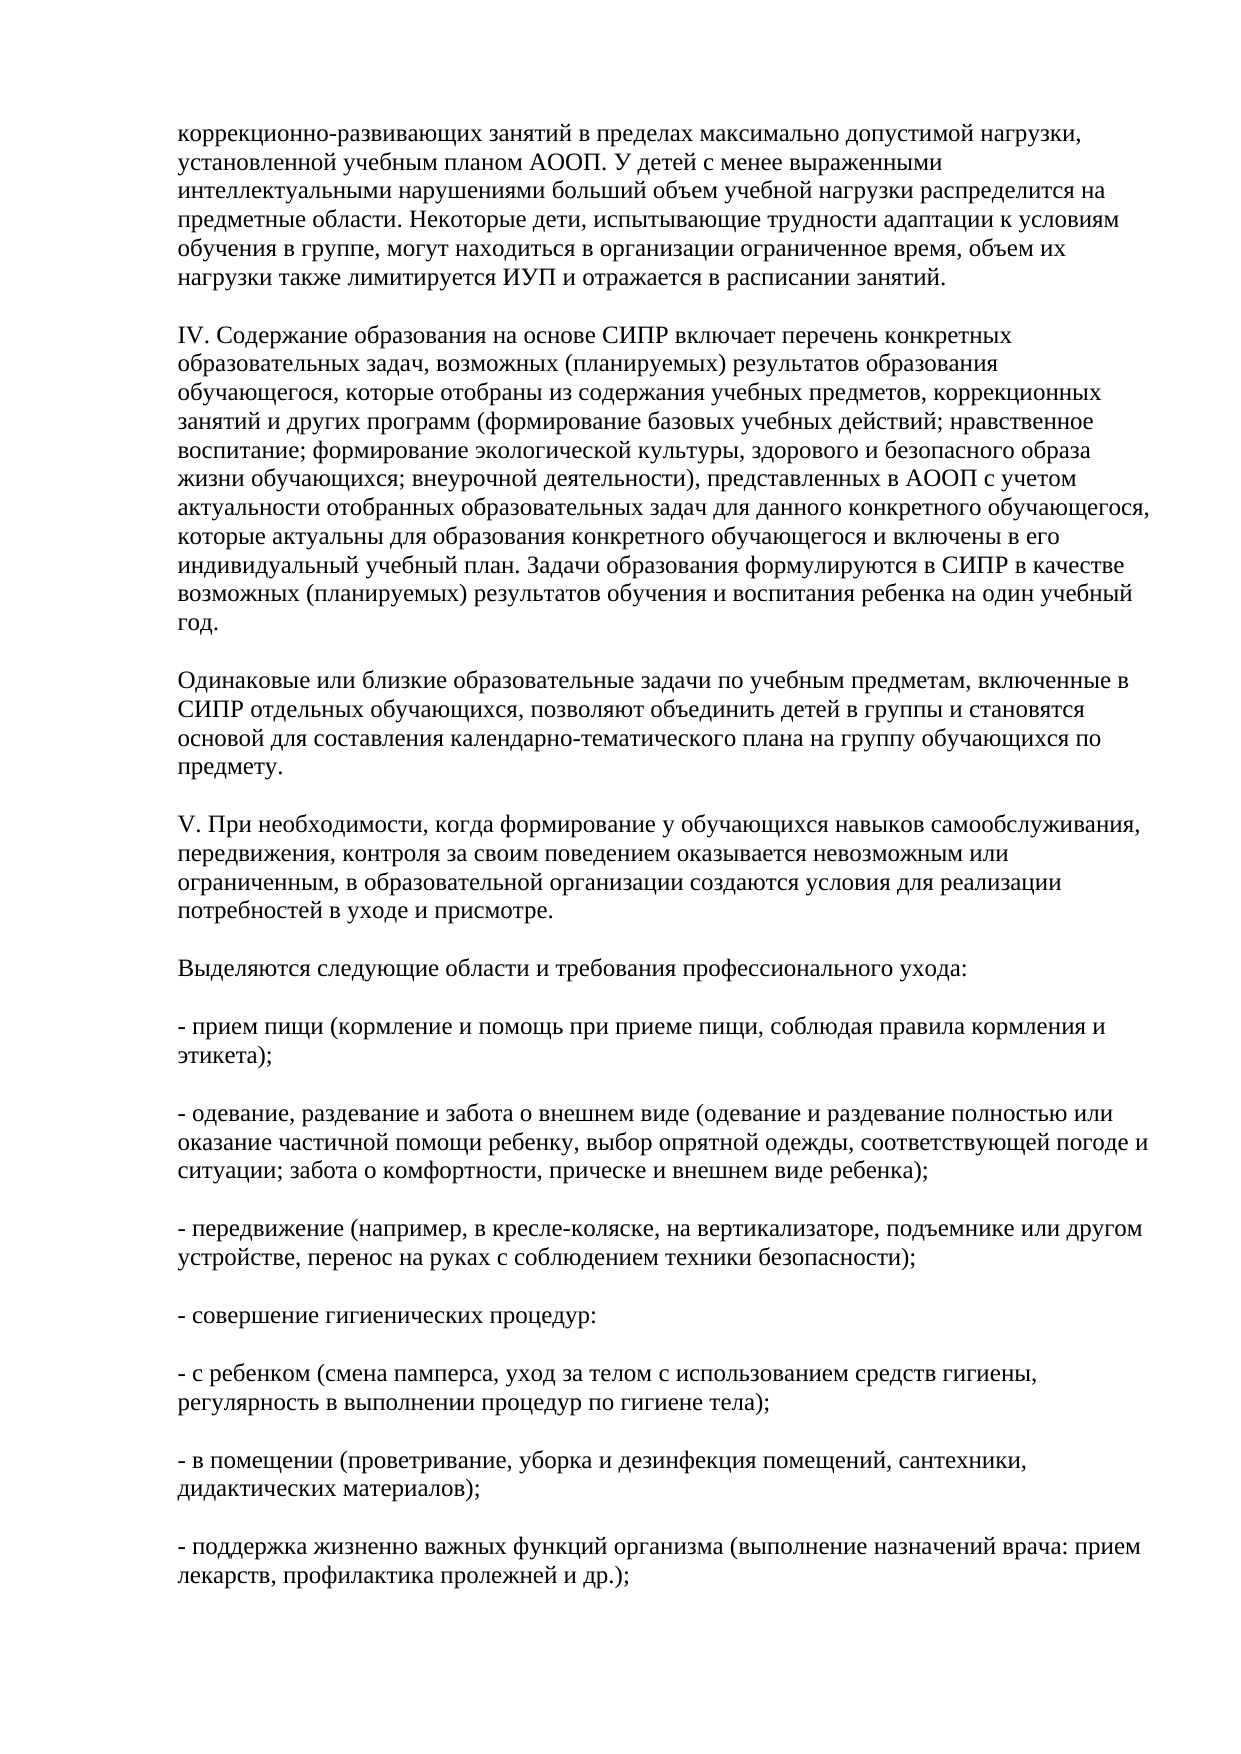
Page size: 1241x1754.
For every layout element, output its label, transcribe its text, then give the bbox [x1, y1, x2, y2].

text V. При необходимости, когда формирование у обучающихся навыков самообслуживания, передвижения, контроля за своим поведением оказывается невозможным или ограниченным, в образовательной организации создаются условия для реализации потребностей в уходе и присмотре. [177, 809, 1152, 924]
text Одинаковые или близкие образовательные задачи по учебным предметам, включенные в СИПР отдельных обучающихся, позволяют объединить детей в группы и становятся основой для составления календарно-тематического плана на группу обучающихся по предмету. [177, 665, 1152, 780]
text - в помещении (проветривание, уборка и дезинфекция помещений, сантехники, дидактических материалов); [177, 1445, 1152, 1502]
text IV. Содержание образования на основе СИПР включает перечень конкретных образовательных задач, возможных (планируемых) результатов образования обучающегося, которые отобраны из содержания учебных предметов, коррекционных занятий и других программ (формирование базовых учебных действий; нравственное воспитание; формирование экологической культуры, здорового и безопасного образа жизни обучающихся; внеурочной деятельности), представленных в АООП с учетом актуальности отобранных образовательных задач для данного конкретного обучающегося, которые актуальны для образования конкретного обучающегося и включены в его индивидуальный учебный план. Задачи образования формулируются в СИПР в качестве возможных (планируемых) результатов обучения и воспитания ребенка на один учебный год. [177, 320, 1152, 636]
text - одевание, раздевание и забота о внешнем виде (одевание и раздевание полностью или оказание частичной помощи ребенку, выбор опрятной одежды, соответствующей погоде и ситуации; забота о комфортности, прическе и внешнем виде ребенка); [177, 1098, 1152, 1184]
text - совершение гигиенических процедур: [177, 1300, 1152, 1329]
text - передвижение (например, в кресле-коляске, на вертикализаторе, подъемнике или другом устройстве, перенос на руках с соблюдением техники безопасности); [177, 1213, 1152, 1271]
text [177, 118, 1152, 291]
text - прием пищи (кормление и помощь при приеме пищи, соблюдая правила кормления и этикета); [177, 1011, 1152, 1069]
text Выделяются следующие области и требования профессионального ухода: [177, 953, 1152, 982]
text - поддержка жизненно важных функций организма (выполнение назначений врача: прием лекарств, профилактика пролежней и др.); [177, 1531, 1152, 1589]
text - с ребенком (смена памперса, уход за телом с использованием средств гигиены, регулярность в выполнении процедур по гигиене тела); [177, 1358, 1152, 1416]
